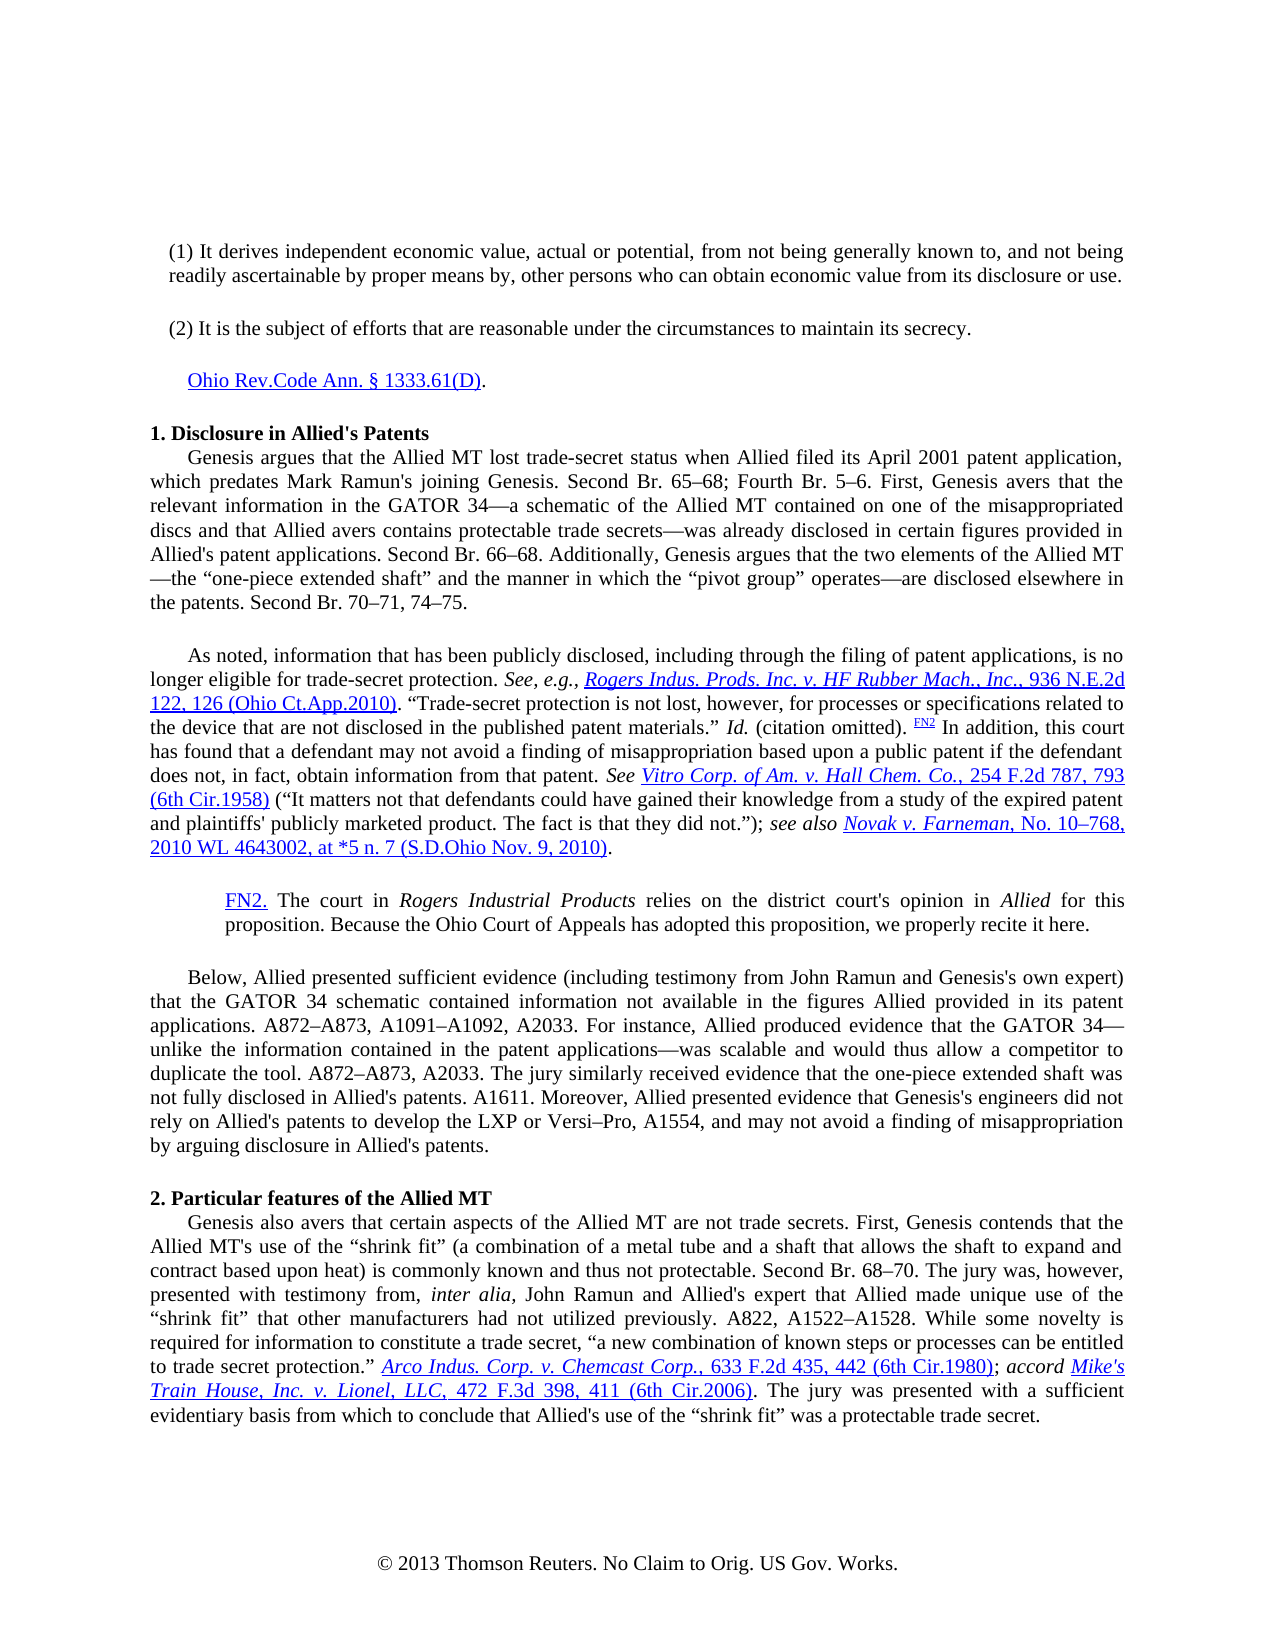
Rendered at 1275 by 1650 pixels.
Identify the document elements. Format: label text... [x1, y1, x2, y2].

text Genesis also avers that certain aspects of the Allied MT are not trade secrets. First, Genesis contends that the Allied MT's use of the “shrink fit” (a combination of a metal tube and a shaft that allows the shaft to expand and contract based upon heat) is commonly known and thus not protectable. Second Br. 68–70. The jury was, however, presented with testimony from, inter alia, John Ramun and Allied's expert that Allied made unique use of the “shrink fit” that other manufacturers had not utilized previously. A822, A1522–A1528. While some novelty is required for information to constitute a trade secret, “a new combination of known steps or processes can be entitled to trade secret protection.” Arco Indus. Corp. v. Chemcast Corp., 633 F.2d 435, 442 (6th Cir.1980); accord Mike's Train House, Inc. v. Lionel, LLC, 472 F.3d 398, 411 (6th Cir.2006). The jury was presented with a sufficient evidentiary basis from which to conclude that Allied's use of the “shrink fit” was a protectable trade secret. [150, 1210, 1125, 1427]
text FN2. The court in Rogers Industrial Products relies on the district court's opinion in Allied for this proposition. Because the Ohio Court of Appeals has adopted this proposition, we properly recite it here. [225, 888, 1125, 936]
text Ohio Rev.Code Ann. § 1333.61(D). [150, 368, 1125, 392]
text Below, Allied presented sufficient evidence (including testimony from John Ramun and Genesis's own expert) that the GATOR 34 schematic contained information not available in the figures Allied provided in its patent applications. A872–A873, A1091–A1092, A2033. For instance, Allied produced evidence that the GATOR 34—unlike the information contained in the patent applications—was scalable and would thus allow a competitor to duplicate the tool. A872–A873, A2033. The jury similarly received evidence that the one-piece extended shaft was not fully disclosed in Allied's patents. A1611. Moreover, Allied presented evidence that Genesis's engineers did not rely on Allied's patents to develop the LXP or Versi–Pro, A1554, and may not avoid a finding of misappropriation by arguing disclosure in Allied's patents. [150, 965, 1125, 1157]
text 1. Disclosure in Allied's Patents [150, 421, 1125, 445]
text 2. Particular features of the Allied MT [150, 1186, 1125, 1210]
text As noted, information that has been publicly disclosed, including through the filing of patent applications, is no longer eligible for trade-secret protection. See, e.g., Rogers Indus. Prods. Inc. v. HF Rubber Mach., Inc., 936 N.E.2d 122, 126 (Ohio Ct.App.2010). “Trade-secret protection is not lost, however, for processes or specifications related to the device that are not disclosed in the published patent materials.” Id. (citation omitted). FN2 In addition, this court has found that a defendant may not avoid a finding of misappropriation based upon a public patent if the defendant does not, in fact, obtain information from that patent. See Vitro Corp. of Am. v. Hall Chem. Co., 254 F.2d 787, 793 (6th Cir.1958) (“It matters not that defendants could have gained their knowledge from a study of the expired patent and plaintiffs' publicly marketed product. The fact is that they did not.”); see also Novak v. Farneman, No. 10–768, 2010 WL 4643002, at *5 n. 7 (S.D.Ohio Nov. 9, 2010). [150, 642, 1125, 859]
text (2) It is the subject of efforts that are reasonable under the circumstances to maintain its secrecy. [169, 316, 1125, 340]
text Genesis argues that the Allied MT lost trade-secret status when Allied filed its April 2001 patent application, which predates Mark Ramun's joining Genesis. Second Br. 65–68; Fourth Br. 5–6. First, Genesis avers that the relevant information in the GATOR 34—a schematic of the Allied MT contained on one of the misappropriated discs and that Allied avers contains protectable trade secrets—was already disclosed in certain figures provided in Allied's patent applications. Second Br. 66–68. Additionally, Genesis argues that the two elements of the Allied MT—the “one-piece extended shaft” and the manner in which the “pivot group” operates—are disclosed elsewhere in the patents. Second Br. 70–71, 74–75. [150, 445, 1125, 614]
text (1) It derives independent economic value, actual or potential, from not being generally known to, and not being readily ascertainable by proper means by, other persons who can obtain economic value from its disclosure or use. [169, 239, 1125, 287]
